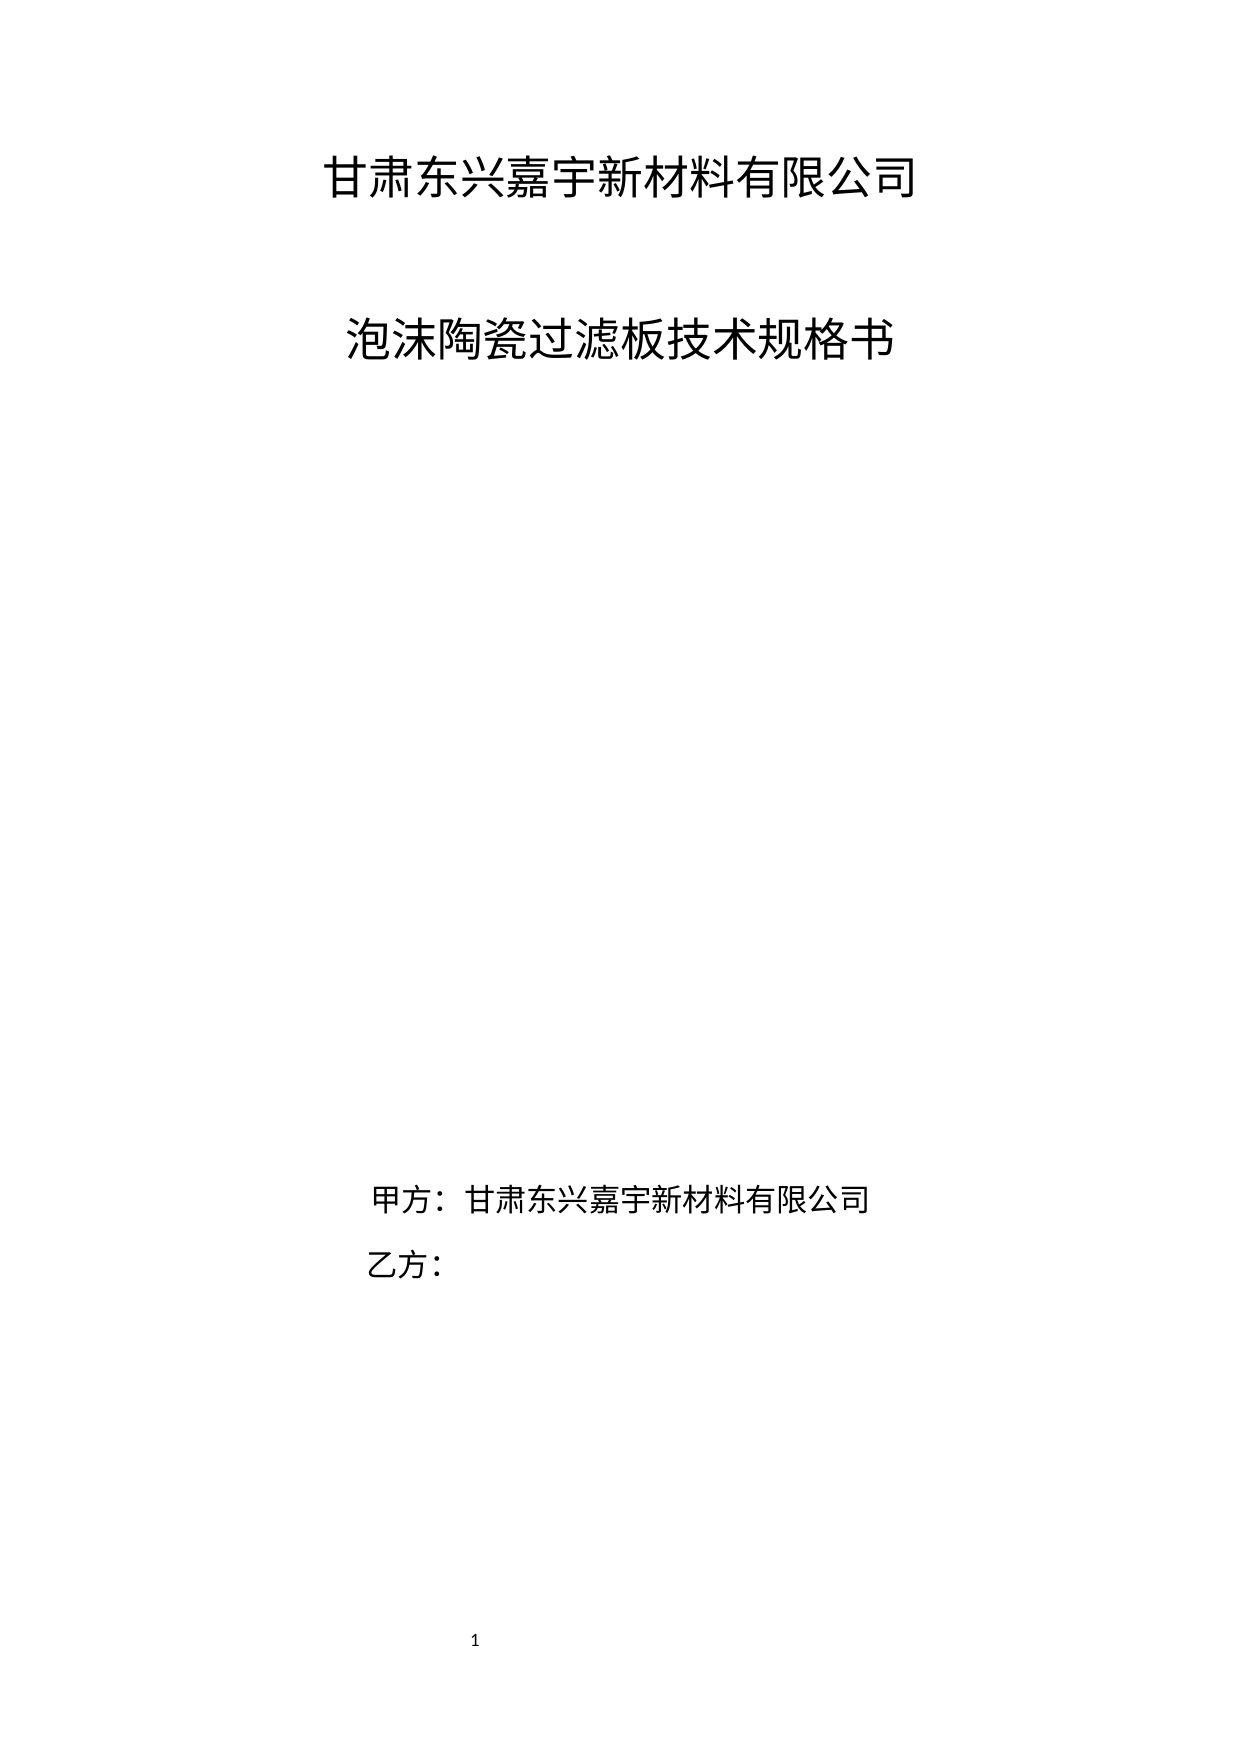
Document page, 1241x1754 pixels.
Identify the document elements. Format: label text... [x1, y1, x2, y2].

text 甘肃东兴嘉宇新材料有限公司 [148, 125, 1093, 223]
text 乙方： [148, 1230, 1093, 1295]
text 泡沫陶瓷过滤板技术规格书 [148, 288, 1093, 385]
text 甲方：甘肃东兴嘉宇新材料有限公司 [148, 1165, 1093, 1230]
